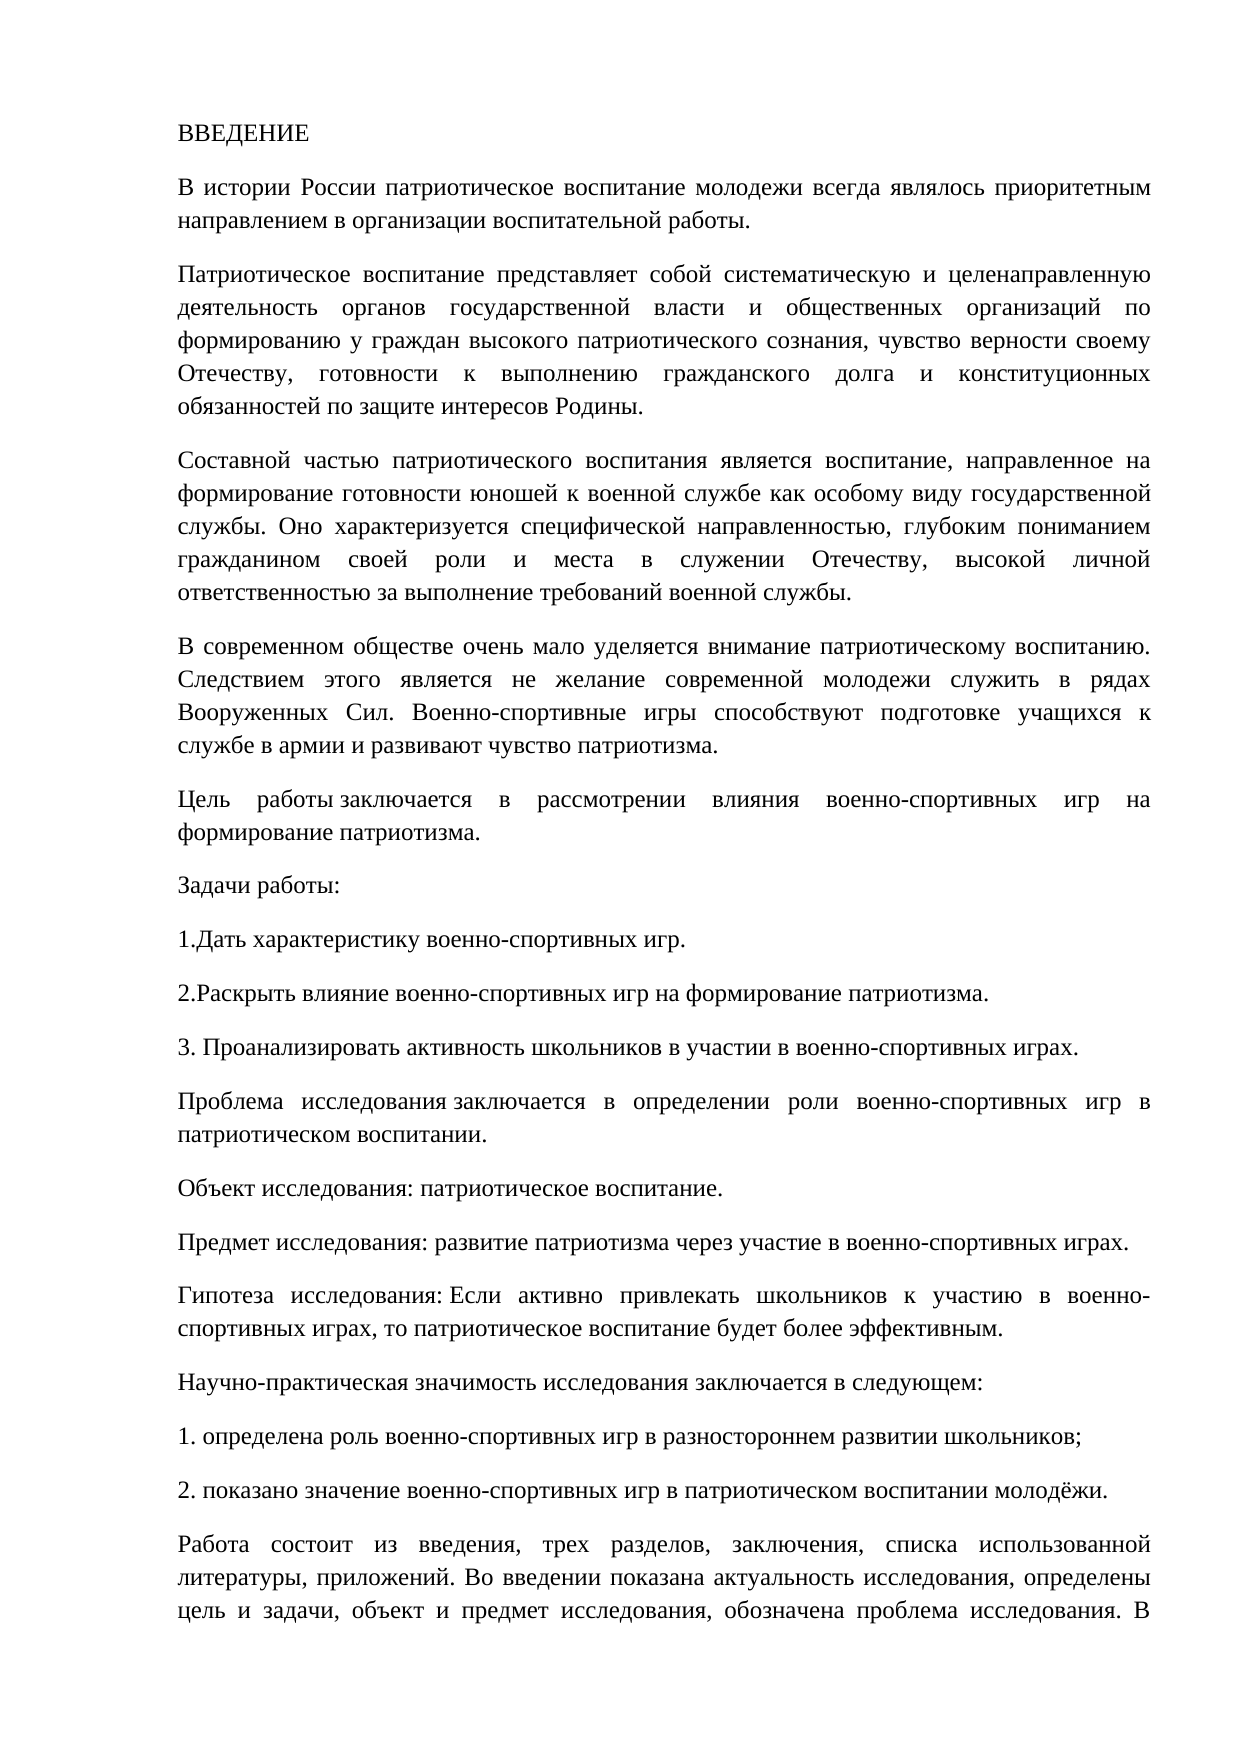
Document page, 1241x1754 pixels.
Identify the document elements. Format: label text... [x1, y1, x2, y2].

text 1. определена роль военно-спортивных игр в разностороннем развитии школьников; [177, 1421, 1152, 1450]
text 2. показано значение военно-спортивных игр в патриотическом воспитании молодёжи. [177, 1475, 1152, 1504]
text Предмет исследования: развитие патриотизма через участие в военно-спортивных играх. [177, 1227, 1152, 1255]
text В современном обществе очень мало уделяется внимание патриотическому воспитанию. Следствием этого является не желание современной молодежи служить в рядах Вооруженных Сил. Военно-спортивные игры способствуют подготовке учащихся к службе в армии и развивают чувство патриотизма. [177, 631, 1152, 758]
text Гипотеза исследования: Если активно привлекать школьников к участию в военно-спортивных играх, то патриотическое воспитание будет более эффективным. [177, 1281, 1152, 1342]
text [177, 1529, 1152, 1624]
text ВВЕДЕНИЕ [177, 118, 1152, 147]
text Проблема исследования заключается в определении роли военно-спортивных игр в патриотическом воспитании. [177, 1086, 1152, 1148]
text Патриотическое воспитание представляет собой систематическую и целенаправленную деятельность органов государственной власти и общественных организаций по формированию у граждан высокого патриотического сознания, чувство верности своему Отечеству, готовности к выполнению гражданского долга и конституционных обязанностей по защите интересов Родины. [177, 259, 1152, 420]
text Цель работы заключается в рассмотрении влияния военно-спортивных игр на формирование патриотизма. [177, 784, 1152, 845]
text Научно-практическая значимость исследования заключается в следующем: [177, 1367, 1152, 1396]
text В истории России патриотическое воспитание молодежи всегда являлось приоритетным направлением в организации воспитательной работы. [177, 172, 1152, 234]
text Составной частью патриотического воспитания является воспитание, направленное на формирование готовности юношей к военной службе как особому виду государственной службы. Оно характеризуется специфической направленностью, глубоким пониманием гражданином своей роли и места в служении Отечеству, высокой личной ответственностью за выполнение требований военной службы. [177, 445, 1152, 606]
text 2.Раскрыть влияние военно-спортивных игр на формирование патриотизма. [177, 978, 1152, 1007]
text 1.Дать характеристику военно-спортивных игр. [177, 924, 1152, 953]
text 3. Проанализировать активность школьников в участии в военно-спортивных играх. [177, 1032, 1152, 1061]
text Задачи работы: [177, 871, 1152, 899]
text Объект исследования: патриотическое воспитание. [177, 1173, 1152, 1202]
